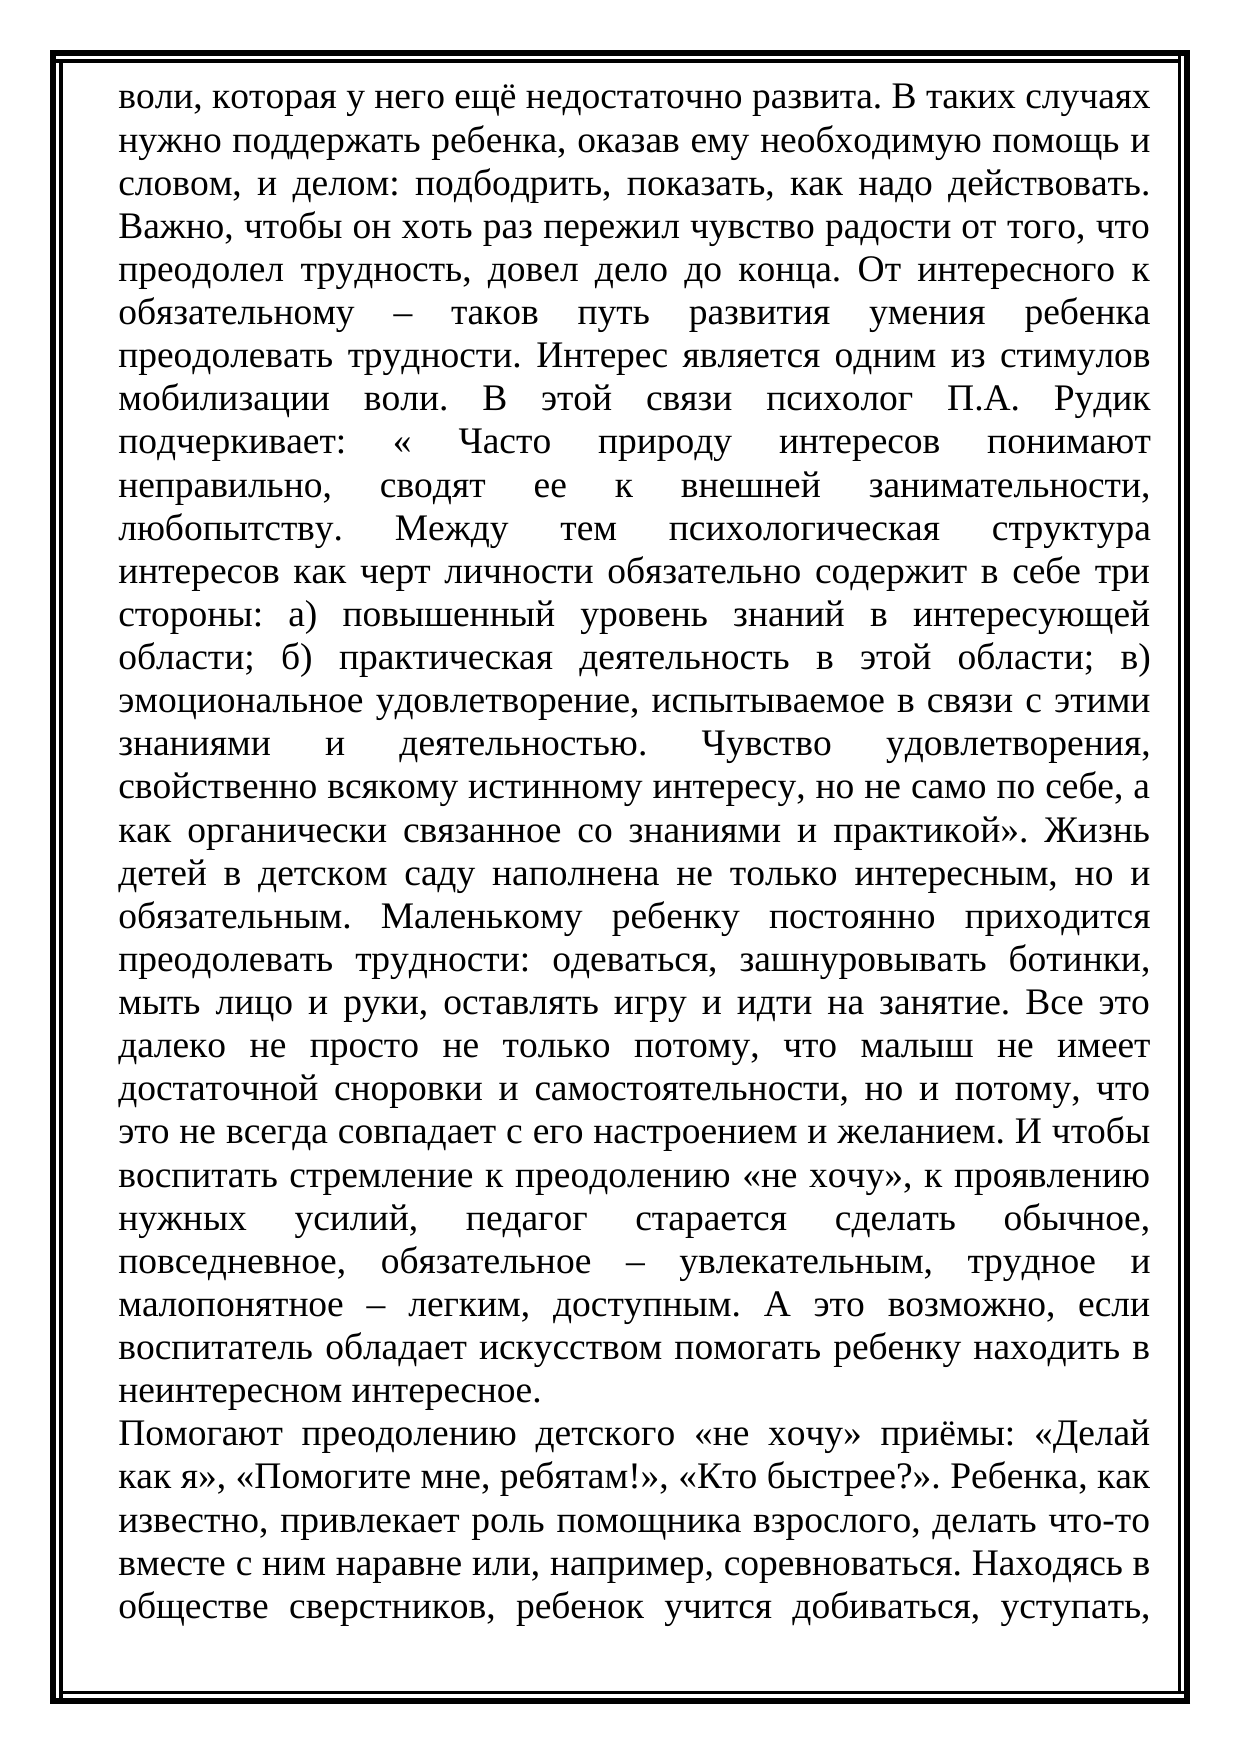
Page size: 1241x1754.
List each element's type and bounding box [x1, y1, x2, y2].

text [118, 1411, 1152, 1626]
text [118, 74, 1152, 1411]
